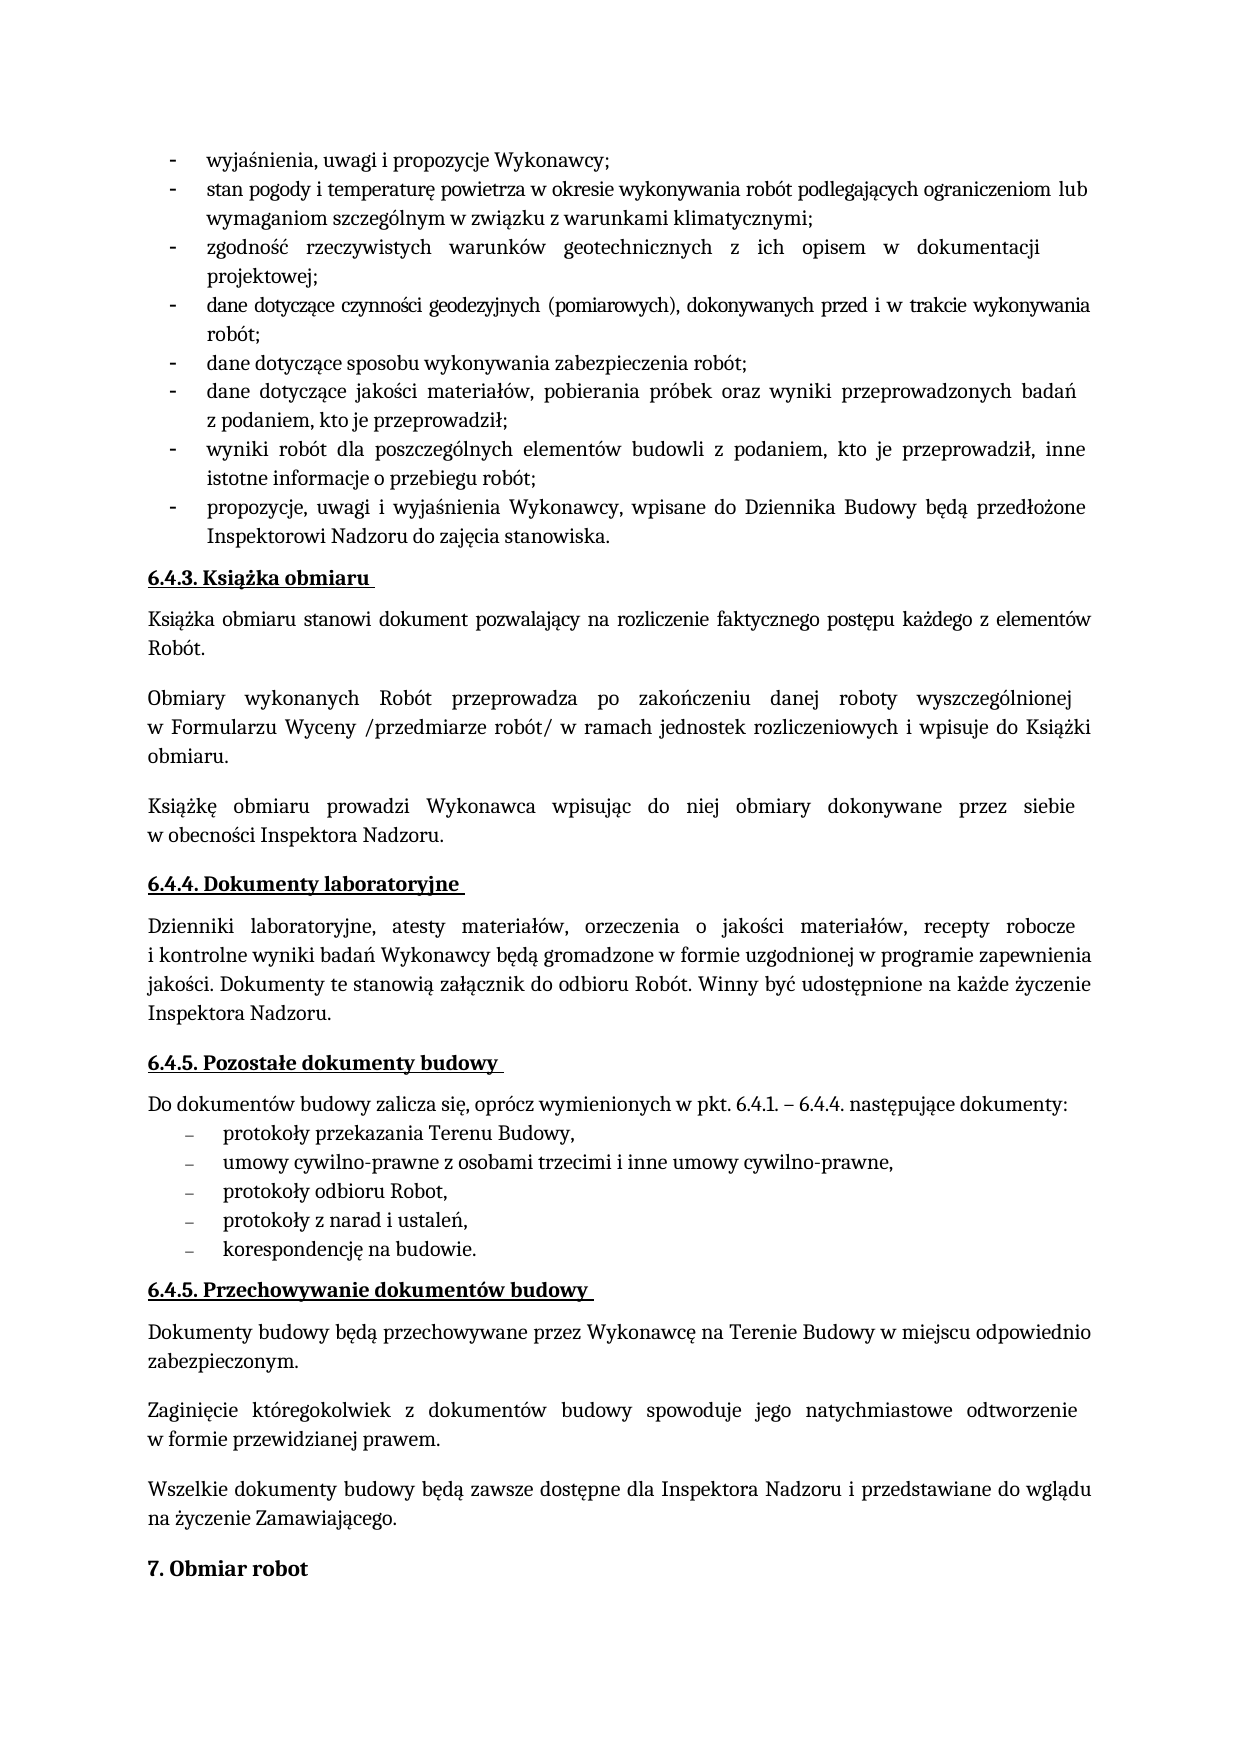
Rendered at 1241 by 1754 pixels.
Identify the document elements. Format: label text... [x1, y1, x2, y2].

subtitle 6.4.3. Książka obmiaru [148, 566, 1093, 591]
list protokoły przekazania Terenu Budowy, [185, 1121, 1093, 1146]
subtitle 6.4.5. Pozostałe dokumenty budowy [148, 1050, 1093, 1076]
list korespondencję na budowie. [185, 1237, 1093, 1262]
text Obmiary wykonanych Robót przeprowadza po zakończeniu danej roboty wyszczególnionej w Formularzu Wyceny /przedmiarze robót/ w ramach jednostek rozliczeniowych i wpisuje do Książki obmiaru. [148, 686, 1093, 769]
list propozycje, uwagi i wyjaśnienia Wykonawcy, wpisane do Dziennika Budowy będą przedłożone Inspektorowi Nadzoru do zajęcia stanowiska. [169, 495, 1088, 549]
text Dzienniki laboratoryjne, atesty materiałów, orzeczenia o jakości materiałów, recepty robocze i kontrolne wyniki badań Wykonawcy będą gromadzone w formie uzgodnionej w programie zapewnienia jakości. Dokumenty te stanowią załącznik do odbioru Robót. Winny być udostępnione na każde życzenie Inspektora Nadzoru. [148, 914, 1093, 1026]
subtitle 7. Obmiar robot [148, 1556, 1093, 1582]
list wyniki robót dla poszczególnych elementów budowli z podaniem, kto je przeprowadził, inne istotne informacje o przebiegu robót; [169, 437, 1088, 491]
subtitle 6.4.5. Przechowywanie dokumentów budowy [148, 1278, 1093, 1303]
list stan pogody i temperaturę powietrza w okresie wykonywania robót podlegających ograniczeniom lub wymaganiom szczególnym w związku z warunkami klimatycznymi; [169, 177, 1088, 231]
list zgodność rzeczywistych warunków geotechnicznych z ich opisem w dokumentacji projektowej; [169, 234, 1041, 289]
list protokoły odbioru Robot, [185, 1179, 1093, 1204]
text Książka obmiaru stanowi dokument pozwalający na rozliczenie faktycznego postępu każdego z elementów Robót. [148, 607, 1093, 661]
text Dokumenty budowy będą przechowywane przez Wykonawcę na Terenie Budowy w miejscu odpowiednio zabezpieczonym. [148, 1319, 1093, 1374]
text Wszelkie dokumenty budowy będą zawsze dostępne dla Inspektora Nadzoru i przedstawiane do wglądu na życzenie Zamawiającego. [148, 1477, 1093, 1531]
list umowy cywilno-prawne z osobami trzecimi i inne umowy cywilno-prawne, [185, 1150, 1093, 1175]
list protokoły z narad i ustaleń, [185, 1208, 1093, 1233]
list dane dotyczące jakości materiałów, pobierania próbek oraz wyniki przeprowadzonych badań z podaniem, kto je przeprowadził; [169, 379, 1088, 433]
list dane dotyczące sposobu wykonywania zabezpieczenia robót; [169, 350, 1088, 376]
list wyjaśnienia, uwagi i propozycje Wykonawcy; [169, 148, 1088, 173]
list dane dotyczące czynności geodezyjnych (pomiarowych), dokonywanych przed i w trakcie wykonywania robót; [169, 292, 1093, 347]
subtitle 6.4.4. Dokumenty laboratoryjne [148, 872, 1093, 897]
text Do dokumentów budowy zalicza się, oprócz wymienionych w pkt. 6.4.1. – 6.4.4. następujące dokumenty: [148, 1092, 1093, 1117]
text Zaginięcie któregokolwiek z dokumentów budowy spowoduje jego natychmiastowe odtworzenie w formie przewidzianej prawem. [148, 1398, 1093, 1452]
text Książkę obmiaru prowadzi Wykonawca wpisując do niej obmiary dokonywane przez siebie w obecności Inspektora Nadzoru. [148, 793, 1093, 848]
